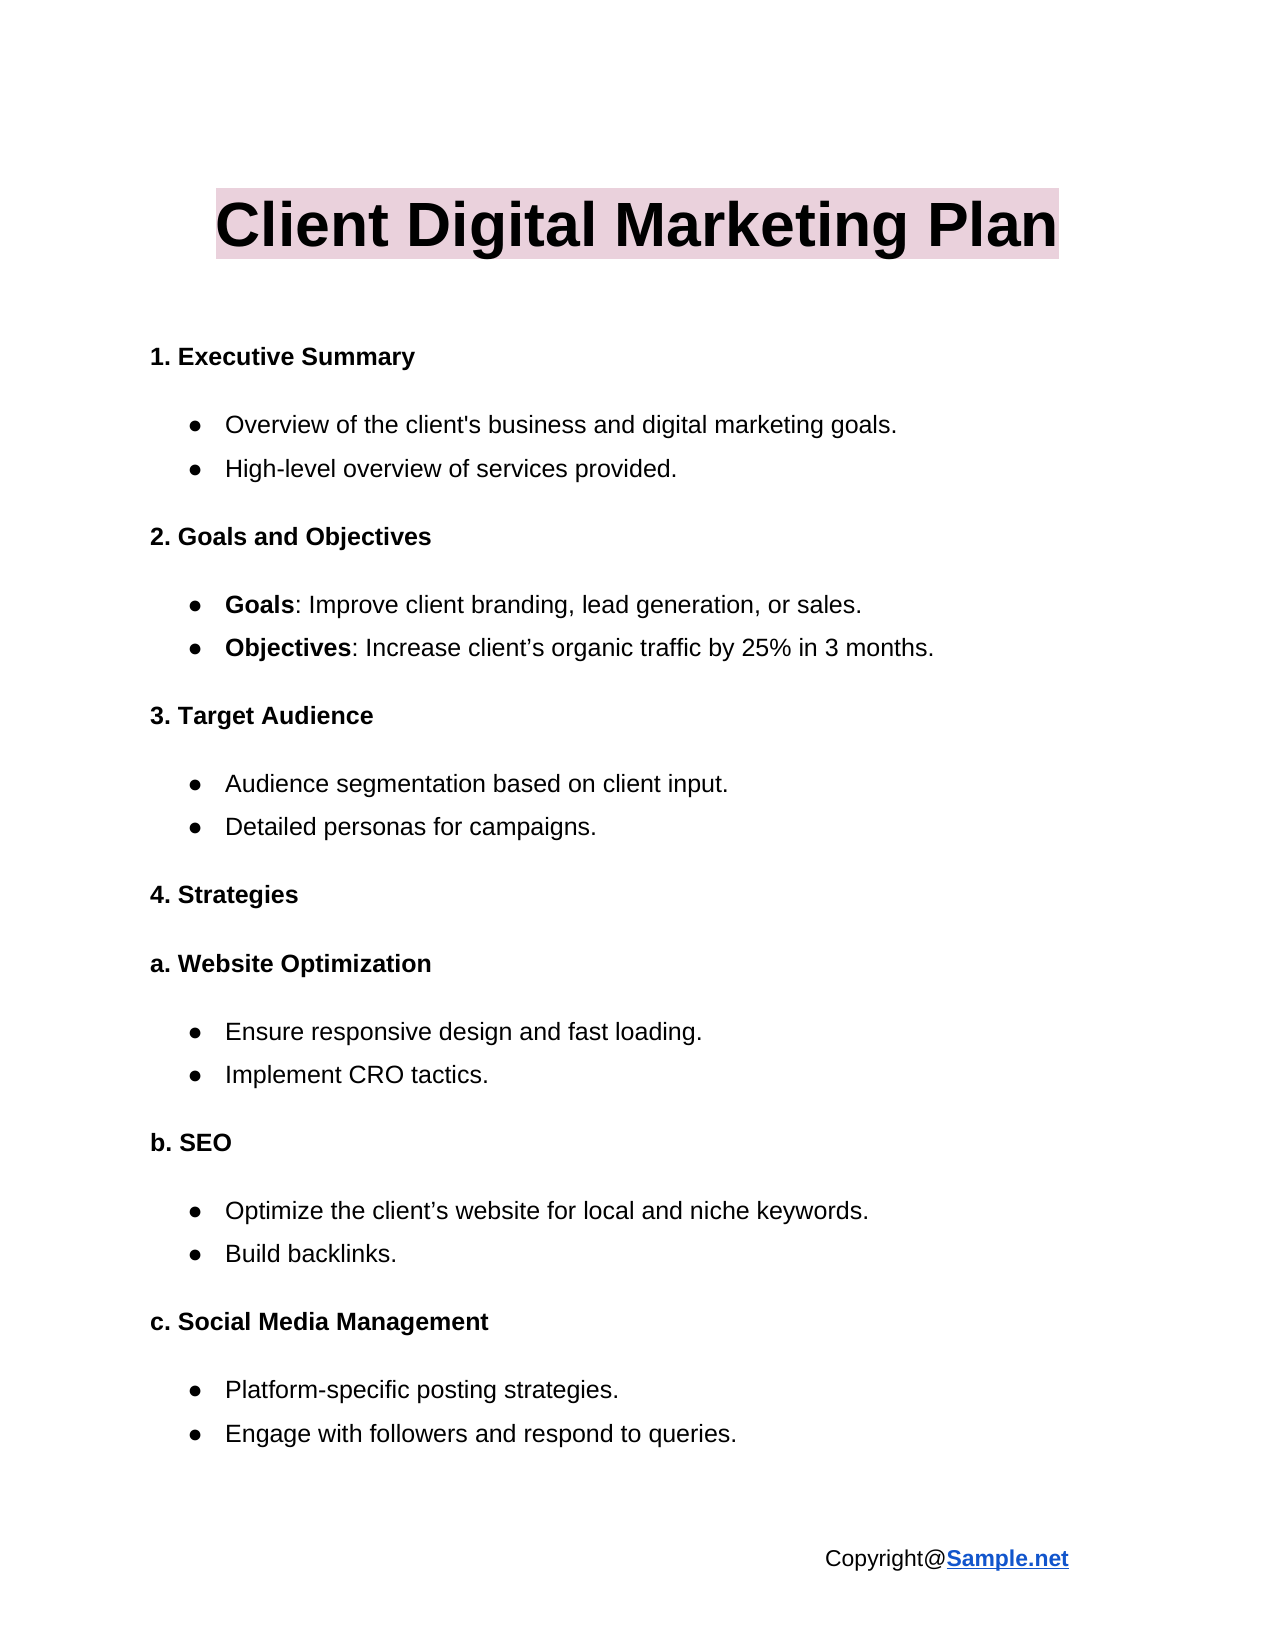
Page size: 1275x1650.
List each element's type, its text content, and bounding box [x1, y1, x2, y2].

list Goals: Improve client branding, lead generation, or sales. [187, 590, 1125, 619]
list Implement CRO tactics. [187, 1060, 1125, 1089]
list Detailed personas for campaigns. [187, 812, 1125, 841]
list Engage with followers and respond to queries. [187, 1419, 1125, 1447]
list High-level overview of services provided. [187, 454, 1125, 482]
list Optimize the client’s website for local and niche keywords. [187, 1196, 1125, 1225]
subtitle b. SEO [150, 1128, 1125, 1157]
text 3. Target Audience [150, 701, 1125, 730]
subtitle 1. Executive Summary [150, 299, 1125, 371]
list Objectives: Increase client’s organic traffic by 25% in 3 months. [187, 633, 1125, 662]
list Build backlinks. [187, 1239, 1125, 1268]
subtitle a. Website Optimization [150, 949, 1125, 977]
subtitle Client Digital Marketing Plan [150, 187, 1125, 259]
text 2. Goals and Objectives [150, 522, 1125, 551]
text 4. Strategies [150, 881, 1125, 909]
list Platform-specific posting strategies. [187, 1376, 1125, 1404]
list Ensure responsive design and fast loading. [187, 1017, 1125, 1046]
list Audience segmentation based on client input. [187, 769, 1125, 798]
subtitle c. Social Media Management [150, 1307, 1125, 1336]
list Overview of the client's business and digital marketing goals. [187, 411, 1125, 439]
